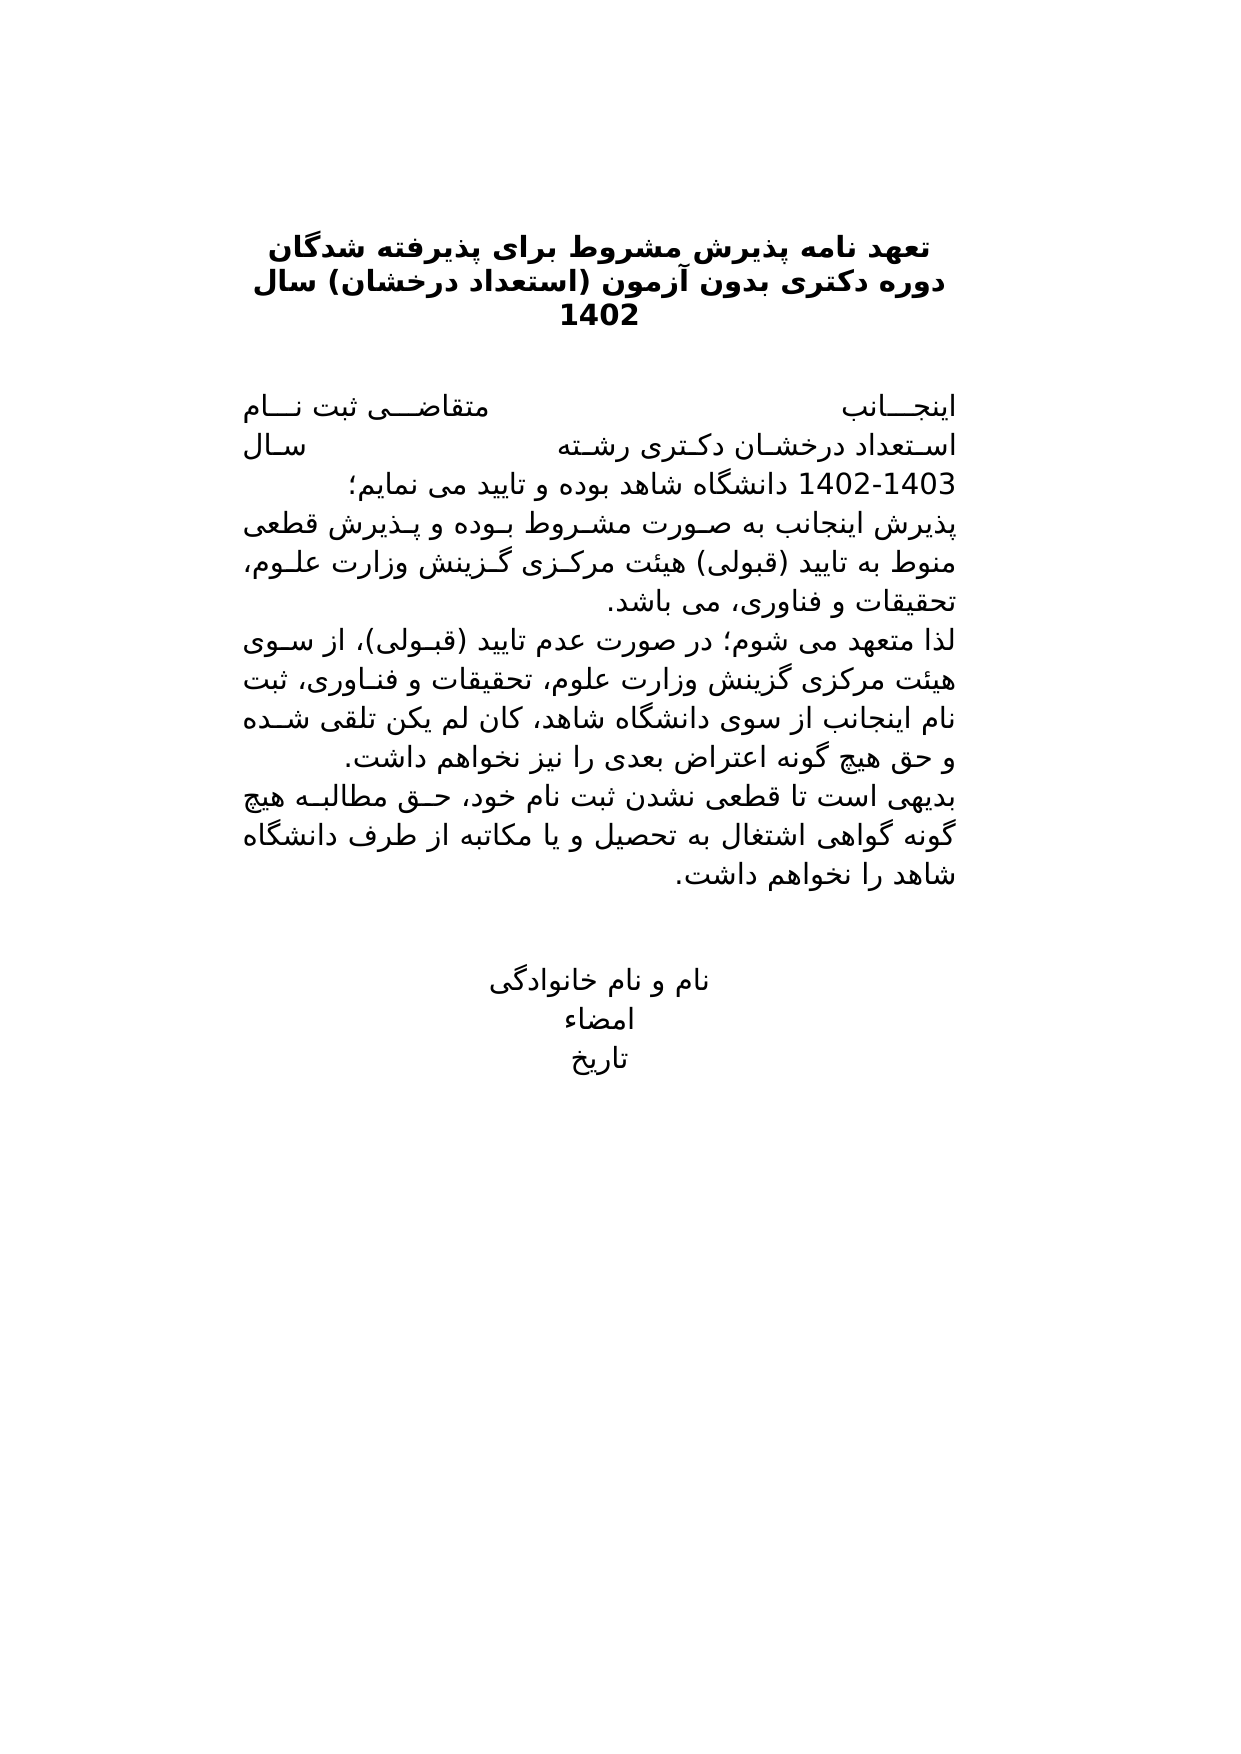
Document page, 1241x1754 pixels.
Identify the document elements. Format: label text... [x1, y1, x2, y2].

text تعهد نامه پذیرش مشروط برای پذیرفته شدگان دوره دکتری بدون آزمون (استعداد درخشان) سال 1402 [242, 230, 957, 332]
text تاریخ [242, 1041, 957, 1075]
text اینجانب متقاضی ثبت نام استعداد درخشان دکتری رشته سال1403-1402 دانشگاه شاهد بوده و تایید می نمایم؛ [242, 390, 957, 502]
text نام و نام خانوادگی [242, 963, 957, 997]
text پذیرش اینجانب به صورت مشروط بوده و پذیرش قطعی منوط به تایید (قبولی) هیئت مرکزی گزینش وزارت علوم، تحقیقات و فناوری، می باشد. [242, 507, 957, 618]
text لذا متعهد می شوم؛ در صورت عدم تایید (قبولی)، از سوی هیئت مرکزی گزینش وزارت علوم، تحقیقات و فناوری، ثبت نام اینجانب از سوی دانشگاه شاهد، کان لم یکن تلقی شده و حق هیچ گونه اعتراض بعدی را نیز نخواهم داشت. [242, 623, 957, 774]
text بدیهی است تا قطعی نشدن ثبت نام خود، حق مطالبه هیچ گونه گواهی اشتغال به تحصیل و یا مکاتبه از طرف دانشگاه شاهد را نخواهم داشت. [242, 779, 957, 891]
text امضاء [242, 1002, 957, 1036]
